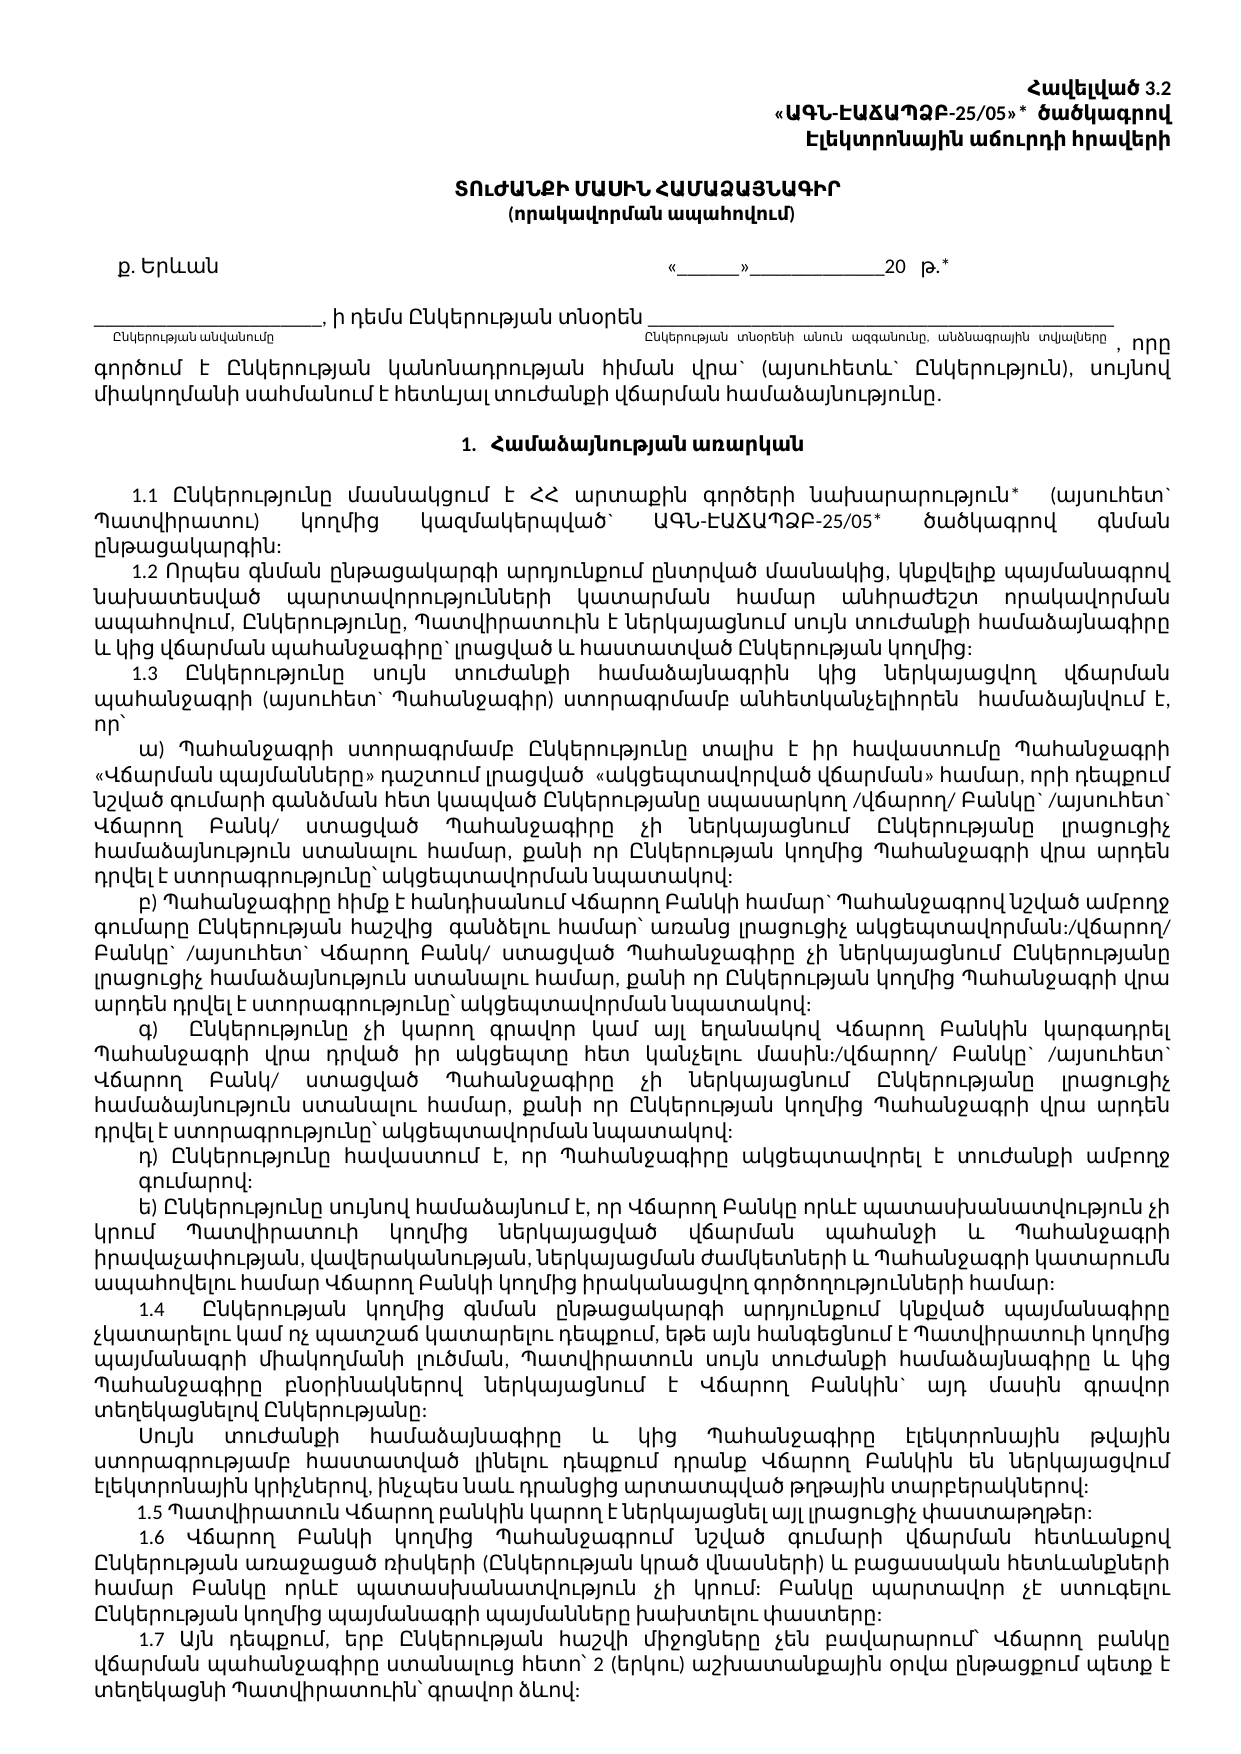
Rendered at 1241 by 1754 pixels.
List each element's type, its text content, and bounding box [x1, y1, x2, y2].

text 1.6 Վճարող Բանկի կողմից Պահանջագրում նշված գումարի վճարման հետևանքով Ընկերության առաջացած ռիսկերի (Ընկերության կրած վնասների) և բացասական հետևանքների համար Բանկը որևէ պատասխանատվություն չի կրում: Բանկը պարտավոր չէ ստուգելու Ընկերության կողմից պայմանագրի պայմանները խախտելու փաստերը: [94, 1524, 1171, 1626]
text Ընկերության անվանումը Ընկերության տնօրենի անուն ազգանունը, անձնագրային տվյալները , որը գործում է Ընկերության կանոնադրության հիման վրա` (այսուհետև` Ընկերություն), սույնով միակողմանի սահմանում է հետևյալ տուժանքի վճարման համաձայնությունը. [94, 330, 1171, 406]
text 1.4 Ընկերության կողմից գնման ընթացակարգի արդյունքում կնքված պայմանագիրը չկատարելու կամ ոչ պատշաճ կատարելու դեպքում, եթե այն հանգեցնում է Պատվիրատուի կողմից պայմանագրի միակողմանի լուծման, Պատվիրատուն սույն տուժանքի համաձայնագիրը և կից Պահանջագիրը բնօրինակներով ներկայացնում է Վճարող Բանկին` այդ մասին գրավոր տեղեկացնելով Ընկերությանը: [94, 1296, 1171, 1423]
text գ) Ընկերությունը չի կարող գրավոր կամ այլ եղանակով Վճարող Բանկին կարգադրել Պահանջագրի վրա դրված իր ակցեպտը հետ կանչելու մասին:/վճարող/ Բանկը` /այսուհետ` Վճարող Բանկ/ ստացված Պահանջագիրը չի ներկայացնում Ընկերությանը լրացուցիչ համաձայնություն ստանալու համար, քանի որ Ընկերության կողմից Պահանջագրի վրա արդեն դրվել է ստորագրությունը՝ ակցեպտավորման նպատակով: [94, 1016, 1171, 1143]
text Հավելված 3.2 [94, 75, 1171, 100]
text 1.1 Ընկերությունը մասնակցում է ՀՀ արտաքին գործերի նախարարություն* (այսուհետ` Պատվիրատու) կողմից կազմակերպված` ԱԳՆ-ԷԱՃԱՊՁԲ-25/05* ծածկագրով գնման ընթացակարգին: [94, 482, 1171, 559]
text Էլեկտրոնային աճուրդի հրավերի [94, 126, 1171, 151]
text բ) Պահանջագիրը հիմք է հանդիսանում Վճարող Բանկի համար` Պահանջագրով նշված ամբողջ գումարը Ընկերության հաշվից գանձելու համար՝ առանց լրացուցիչ ակցեպտավորման:/վճարող/ Բանկը` /այսուհետ` Վճարող Բանկ/ ստացված Պահանջագիրը չի ներկայացնում Ընկերությանը լրացուցիչ համաձայնություն ստանալու համար, քանի որ Ընկերության կողմից Պահանջագրի վրա արդեն դրվել է ստորագրությունը՝ ակցեպտավորման նպատակով: [94, 889, 1171, 1016]
text 1.5 Պատվիրատուն Վճարող բանկին կարող է ներկայացնել այլ լրացուցիչ փաստաթղթեր: [94, 1499, 1171, 1524]
text 1.3 Ընկերությունը սույն տուժանքի համաձայնագրին կից ներկայացվող վճարման պահանջագրի (այսուհետ` Պահանջագիր) ստորագրմամբ անհետկանչելիորեն համաձայնվում է, որ՝ [94, 660, 1171, 737]
text 1.7 Այն դեպքում, երբ Ընկերության հաշվի միջոցները չեն բավարարում՝ Վճարող բանկը վճարման պահանջագիրը ստանալուց հետո՝ 2 (երկու) աշխատանքային օրվա ընթացքում պետք է տեղեկացնի Պատվիրատուին՝ գրավոր ձևով: [94, 1626, 1171, 1702]
text դ) Ընկերությունը հավաստում է, որ Պահանջագիրը ակցեպտավորել է տուժանքի ամբողջ գումարով: [138, 1143, 1171, 1194]
text (որակավորման ապահովում) [94, 202, 1171, 225]
text «ԱԳՆ-ԷԱՃԱՊՁԲ-25/05»* ծածկագրով [94, 100, 1171, 126]
text ՏՈւԺԱՆՔԻ ՄԱՍԻՆ ՀԱՄԱՁԱՅՆԱԳԻՐ [94, 177, 1171, 202]
text ______________________, ի դեմս Ընկերության տնօրեն _____________________________________________ [94, 304, 1171, 330]
text ա) Պահանջագրի ստորագրմամբ Ընկերությունը տալիս է իր հավաստումը Պահանջագրի «Վճարման պայմանները» դաշտում լրացված «ակցեպտավորված վճարման» համար, որի դեպքում նշված գումարի գանձման հետ կապված Ընկերությանը սպասարկող /վճարող/ Բանկը` /այսուհետ` Վճարող Բանկ/ ստացված Պահանջագիրը չի ներկայացնում Ընկերությանը լրացուցիչ համաձայնություն ստանալու համար, քանի որ Ընկերության կողմից Պահանջագրի վրա արդեն դրվել է ստորագրությունը՝ ակցեպտավորման նպատակով: [94, 737, 1171, 889]
text Սույն տուժանքի համաձայնագիրը և կից Պահանջագիրը էլեկտրոնային թվային ստորագրությամբ հաստատված լինելու դեպքում դրանք Վճարող Բանկին են ներկայացվում էլեկտրոնային կրիչներով, ինչպես նաև դրանցից արտատպված թղթային տարբերակներով: [94, 1423, 1171, 1499]
text ք. Երևան «______»_____________20 թ.* [94, 254, 1171, 279]
text 1.2 Որպես գնման ընթացակարգի արդյունքում ընտրված մասնակից, կնքվելիք պայմանագրով նախատեսված պարտավորությունների կատարման համար անհրաժեշտ որակավորման ապահովում, Ընկերությունը, Պատվիրատուին է ներկայացնում սույն տուժանքի համաձայնագիրը և կից վճարման պահանջագիրը` լրացված և հաստատված Ընկերության կողմից: [94, 559, 1171, 660]
text ե) Ընկերությունը սույնով համաձայնում է, որ Վճարող Բանկը որևէ պատասխանատվություն չի կրում Պատվիրատուի կողմից ներկայացված վճարման պահանջի և Պահանջագրի իրավաչափության, վավերականության, ներկայացման ժամկետների և Պահանջագրի կատարումն ապահովելու համար Վճարող Բանկի կողմից իրականացվող գործողությունների համար: [94, 1194, 1171, 1296]
text 1. Համաձայնության առարկան [94, 432, 1171, 457]
